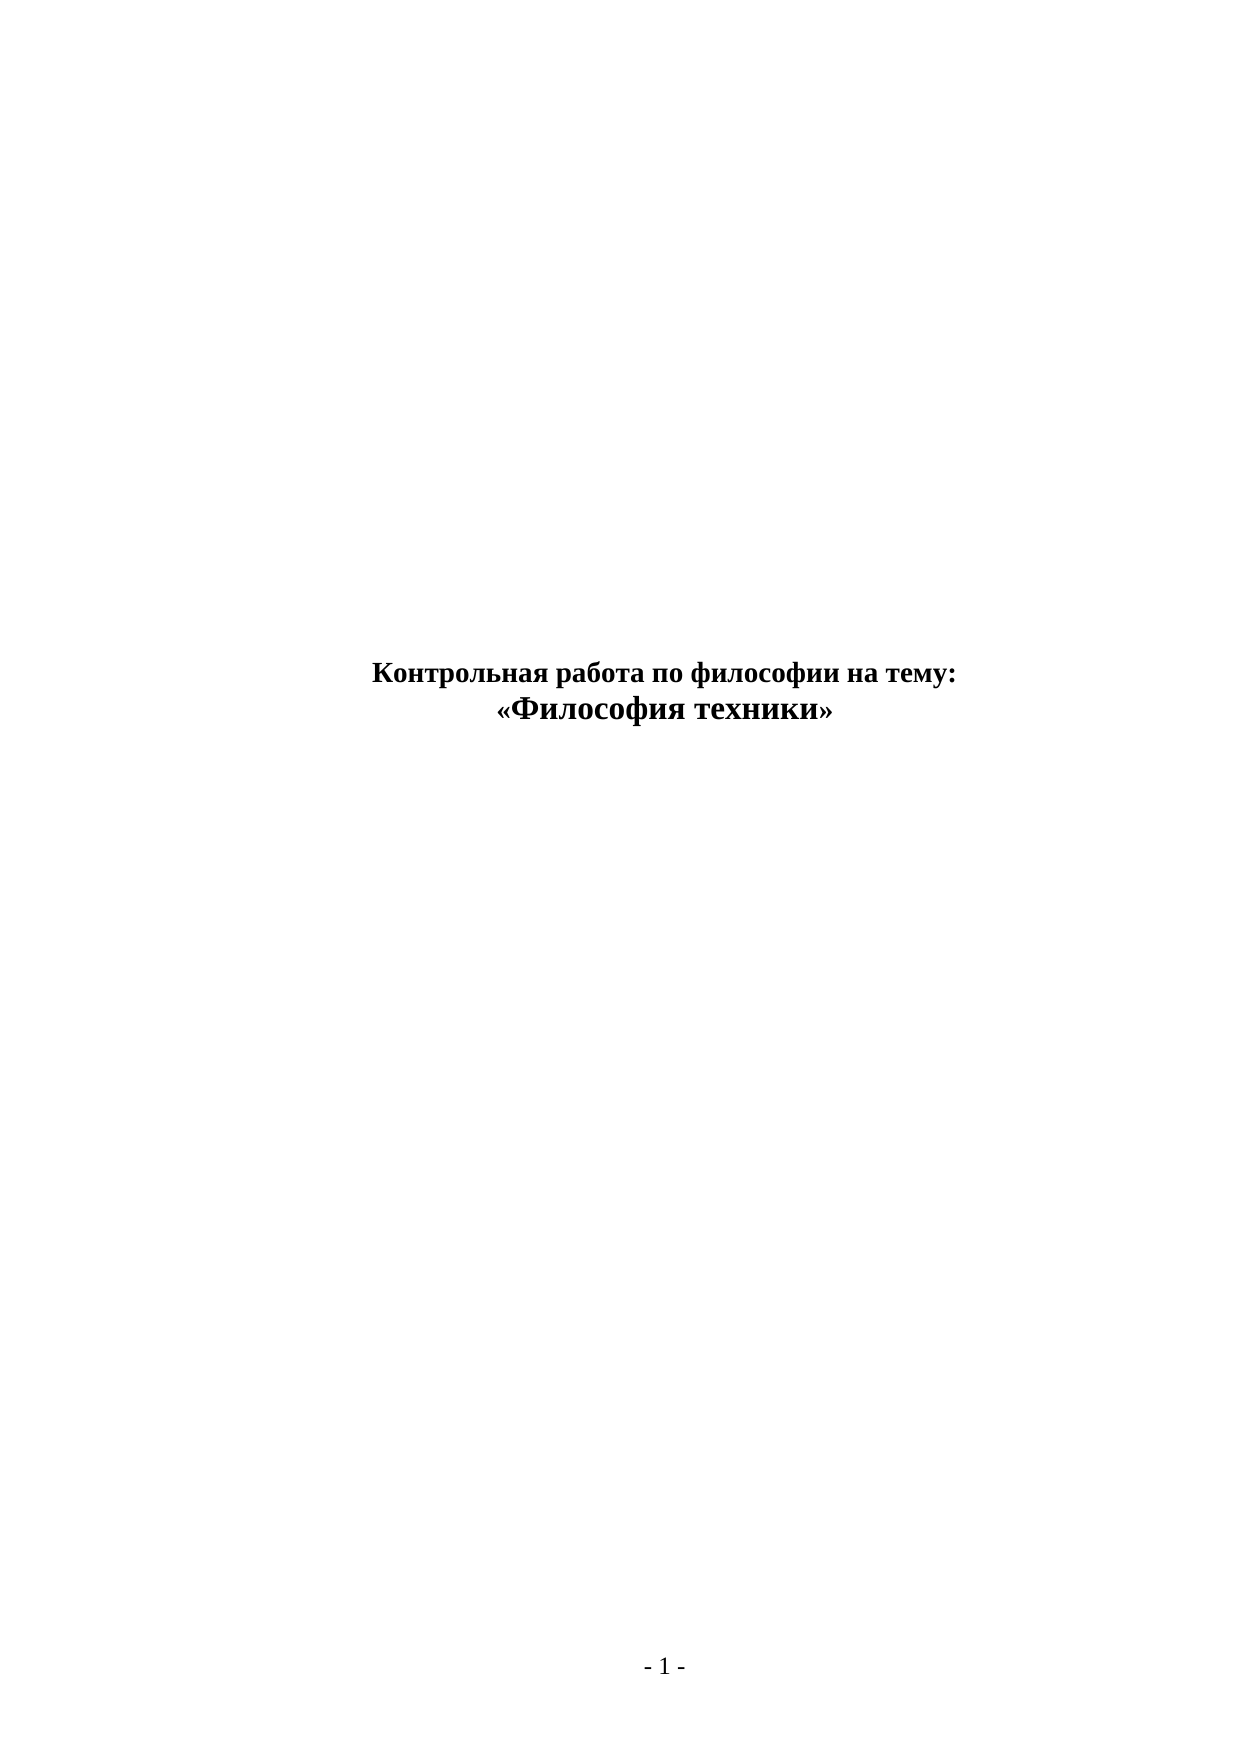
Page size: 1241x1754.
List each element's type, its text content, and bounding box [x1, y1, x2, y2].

text «Философия техники» [177, 688, 1152, 727]
text Контрольная работа по философии на тему: [177, 655, 1152, 688]
